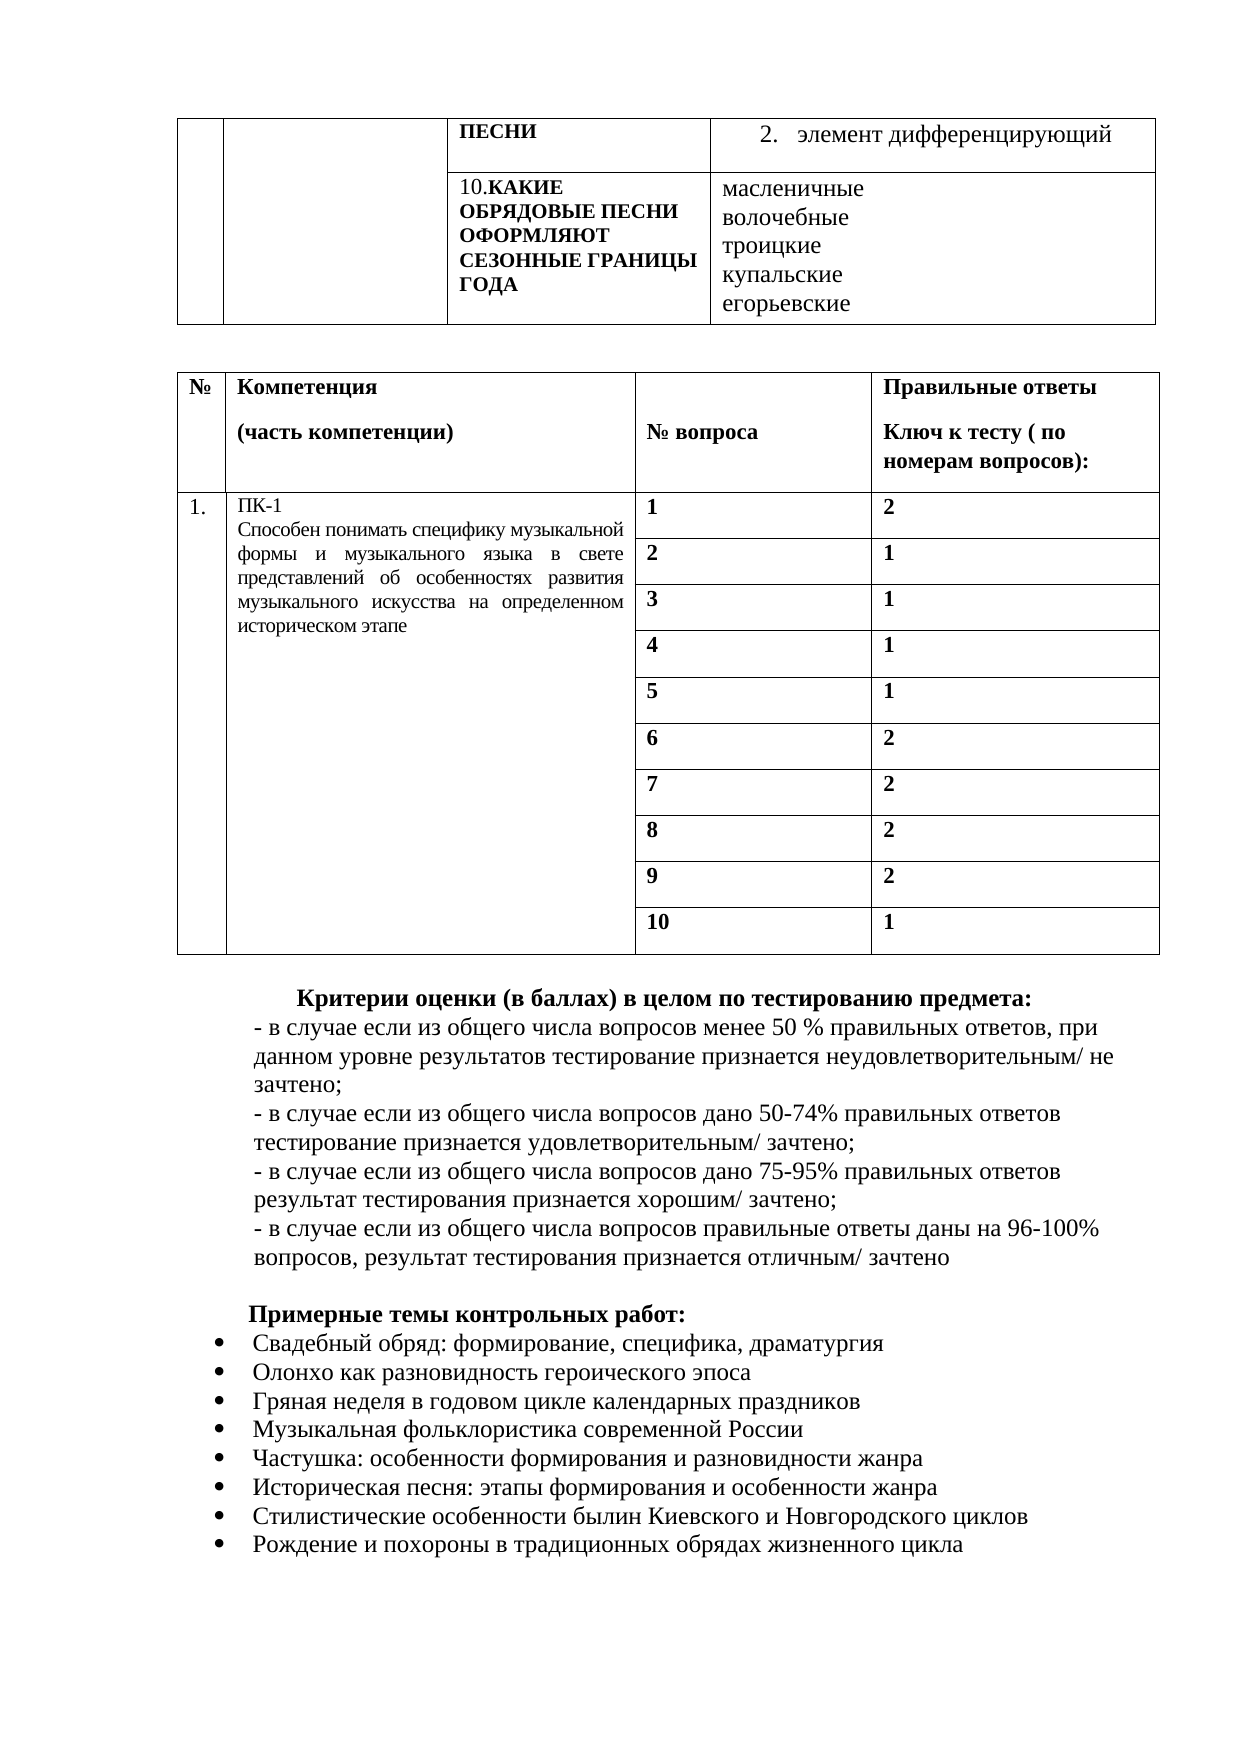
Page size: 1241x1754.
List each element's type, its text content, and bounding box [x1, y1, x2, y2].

table_cell 1 [636, 493, 871, 538]
table_cell 1 [872, 908, 1159, 953]
text - в случае если из общего числа вопросов правильные ответы даны на 96-100% вопросов, результат тестирования признается отличным/ зачтено [254, 1213, 1152, 1271]
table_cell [448, 119, 710, 172]
table_cell 5 [636, 678, 871, 723]
table_cell 1. [178, 493, 226, 953]
table_header № [178, 373, 225, 492]
table_cell 2 [872, 862, 1159, 907]
table_header Компетенция (часть компетенции) [226, 373, 635, 492]
table_cell 2 [636, 539, 871, 584]
list Стилистические особенности былин Киевского и Новгородского циклов [215, 1501, 1152, 1529]
table_cell 2 [872, 493, 1159, 538]
table_cell 1 [872, 631, 1159, 677]
table_cell 1 [872, 678, 1159, 723]
table_cell 4 [636, 631, 871, 677]
table_cell 2 [872, 770, 1159, 815]
list Рождение и похороны в традиционных обрядах жизненного цикла [215, 1529, 1152, 1558]
table_cell 3 [636, 585, 871, 630]
text Критерии оценки (в баллах) в целом по тестированию предмета: [177, 983, 1152, 1012]
list Частушка: особенности формирования и разновидности жанра [215, 1443, 1152, 1472]
table_cell 6 [636, 724, 871, 769]
list Гряная неделя в годовом цикле календарных праздников [215, 1386, 1152, 1414]
table_cell 10.КАКИЕ ОБРЯДОВЫЕ ПЕСНИ ОФОРМЛЯЮТ СЕЗОННЫЕ ГРАНИЦЫ ГОДА [448, 173, 710, 324]
table_cell 2 [872, 816, 1159, 861]
table_cell 8 [636, 816, 871, 861]
table_cell масленичные волочебные троицкие купальские егорьевские [711, 173, 1155, 324]
table_cell 10 [636, 908, 871, 953]
table_cell 2 [872, 724, 1159, 769]
table_cell 1 [872, 585, 1159, 630]
table_cell 7 [636, 770, 871, 815]
table_cell 9 [636, 862, 871, 907]
text Примерные темы контрольных работ: [177, 1299, 1152, 1328]
text - в случае если из общего числа вопросов дано 50-74% правильных ответов тестирование признается удовлетворительным/ зачтено; [254, 1098, 1152, 1156]
list Историческая песня: этапы формирования и особенности жанра [215, 1472, 1152, 1501]
list Музыкальная фольклористика современной России [215, 1414, 1152, 1443]
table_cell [711, 119, 1155, 172]
list Олонхо как разновидность героического эпоса [215, 1357, 1152, 1386]
table_cell 1 [872, 539, 1159, 584]
text - в случае если из общего числа вопросов дано 75-95% правильных ответов результат тестирования признается хорошим/ зачтено; [254, 1156, 1152, 1213]
list Свадебный обряд: формирование, специфика, драматургия [215, 1328, 1152, 1357]
text - в случае если из общего числа вопросов менее 50 % правильных ответов, при данном уровне результатов тестирование признается неудовлетворительным/ не зачтено; [254, 1012, 1152, 1098]
table_header № вопроса [636, 373, 871, 492]
table_header Правильные ответы Ключ к тесту ( по номерам вопросов): [872, 373, 1159, 492]
